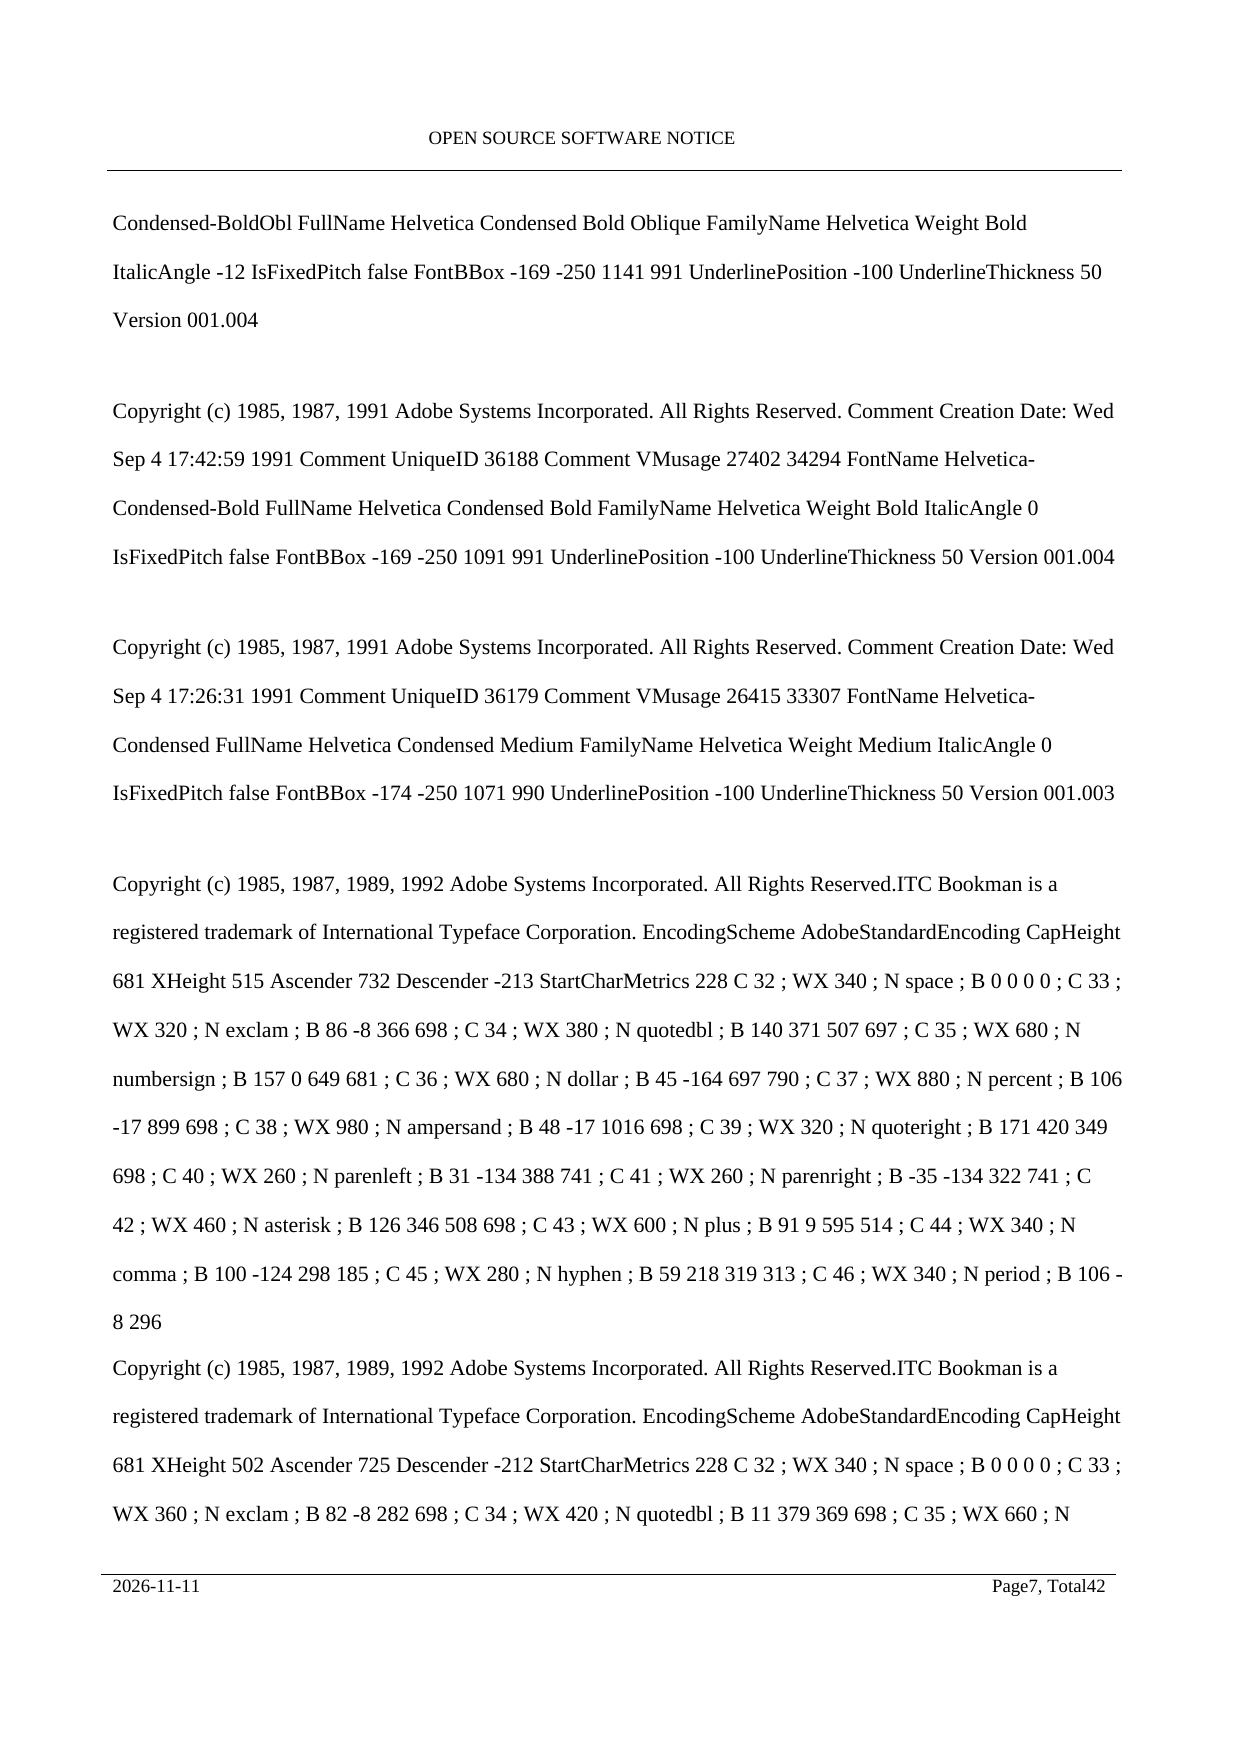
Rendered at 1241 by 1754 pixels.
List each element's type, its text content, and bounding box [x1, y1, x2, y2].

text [112, 1351, 1128, 1529]
text Copyright (c) 1985, 1987, 1991 Adobe Systems Incorporated. All Rights Reserved. Comment Creation Date: Wed Sep 4 17:26:31 1991 Comment UniqueID 36179 Comment VMusage 26415 33307 FontName Helvetica-Condensed FullName Helvetica Condensed Medium FamilyName Helvetica Weight Medium ItalicAngle 0 IsFixedPitch false FontBBox -174 -250 1071 990 UnderlinePosition -100 UnderlineThickness 50 Version 001.003 [112, 631, 1128, 809]
text Copyright (c) 1985, 1987, 1989, 1992 Adobe Systems Incorporated. All Rights Reserved.ITC Bookman is a registered trademark of International Typeface Corporation. EncodingScheme AdobeStandardEncoding CapHeight 681 XHeight 515 Ascender 732 Descender -213 StartCharMetrics 228 C 32 ; WX 340 ; N space ; B 0 0 0 0 ; C 33 ; WX 320 ; N exclam ; B 86 -8 366 698 ; C 34 ; WX 380 ; N quotedbl ; B 140 371 507 697 ; C 35 ; WX 680 ; N numbersign ; B 157 0 649 681 ; C 36 ; WX 680 ; N dollar ; B 45 -164 697 790 ; C 37 ; WX 880 ; N percent ; B 106 -17 899 698 ; C 38 ; WX 980 ; N ampersand ; B 48 -17 1016 698 ; C 39 ; WX 320 ; N quoteright ; B 171 420 349 698 ; C 40 ; WX 260 ; N parenleft ; B 31 -134 388 741 ; C 41 ; WX 260 ; N parenright ; B -35 -134 322 741 ; C 42 ; WX 460 ; N asterisk ; B 126 346 508 698 ; C 43 ; WX 600 ; N plus ; B 91 9 595 514 ; C 44 ; WX 340 ; N comma ; B 100 -124 298 185 ; C 45 ; WX 280 ; N hyphen ; B 59 218 319 313 ; C 46 ; WX 340 ; N period ; B 106 -8 296 [112, 867, 1128, 1338]
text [112, 206, 1128, 336]
text Copyright (c) 1985, 1987, 1991 Adobe Systems Incorporated. All Rights Reserved. Comment Creation Date: Wed Sep 4 17:42:59 1991 Comment UniqueID 36188 Comment VMusage 27402 34294 FontName Helvetica-Condensed-Bold FullName Helvetica Condensed Bold FamilyName Helvetica Weight Bold ItalicAngle 0 IsFixedPitch false FontBBox -169 -250 1091 991 UnderlinePosition -100 UnderlineThickness 50 Version 001.004 [112, 394, 1128, 573]
